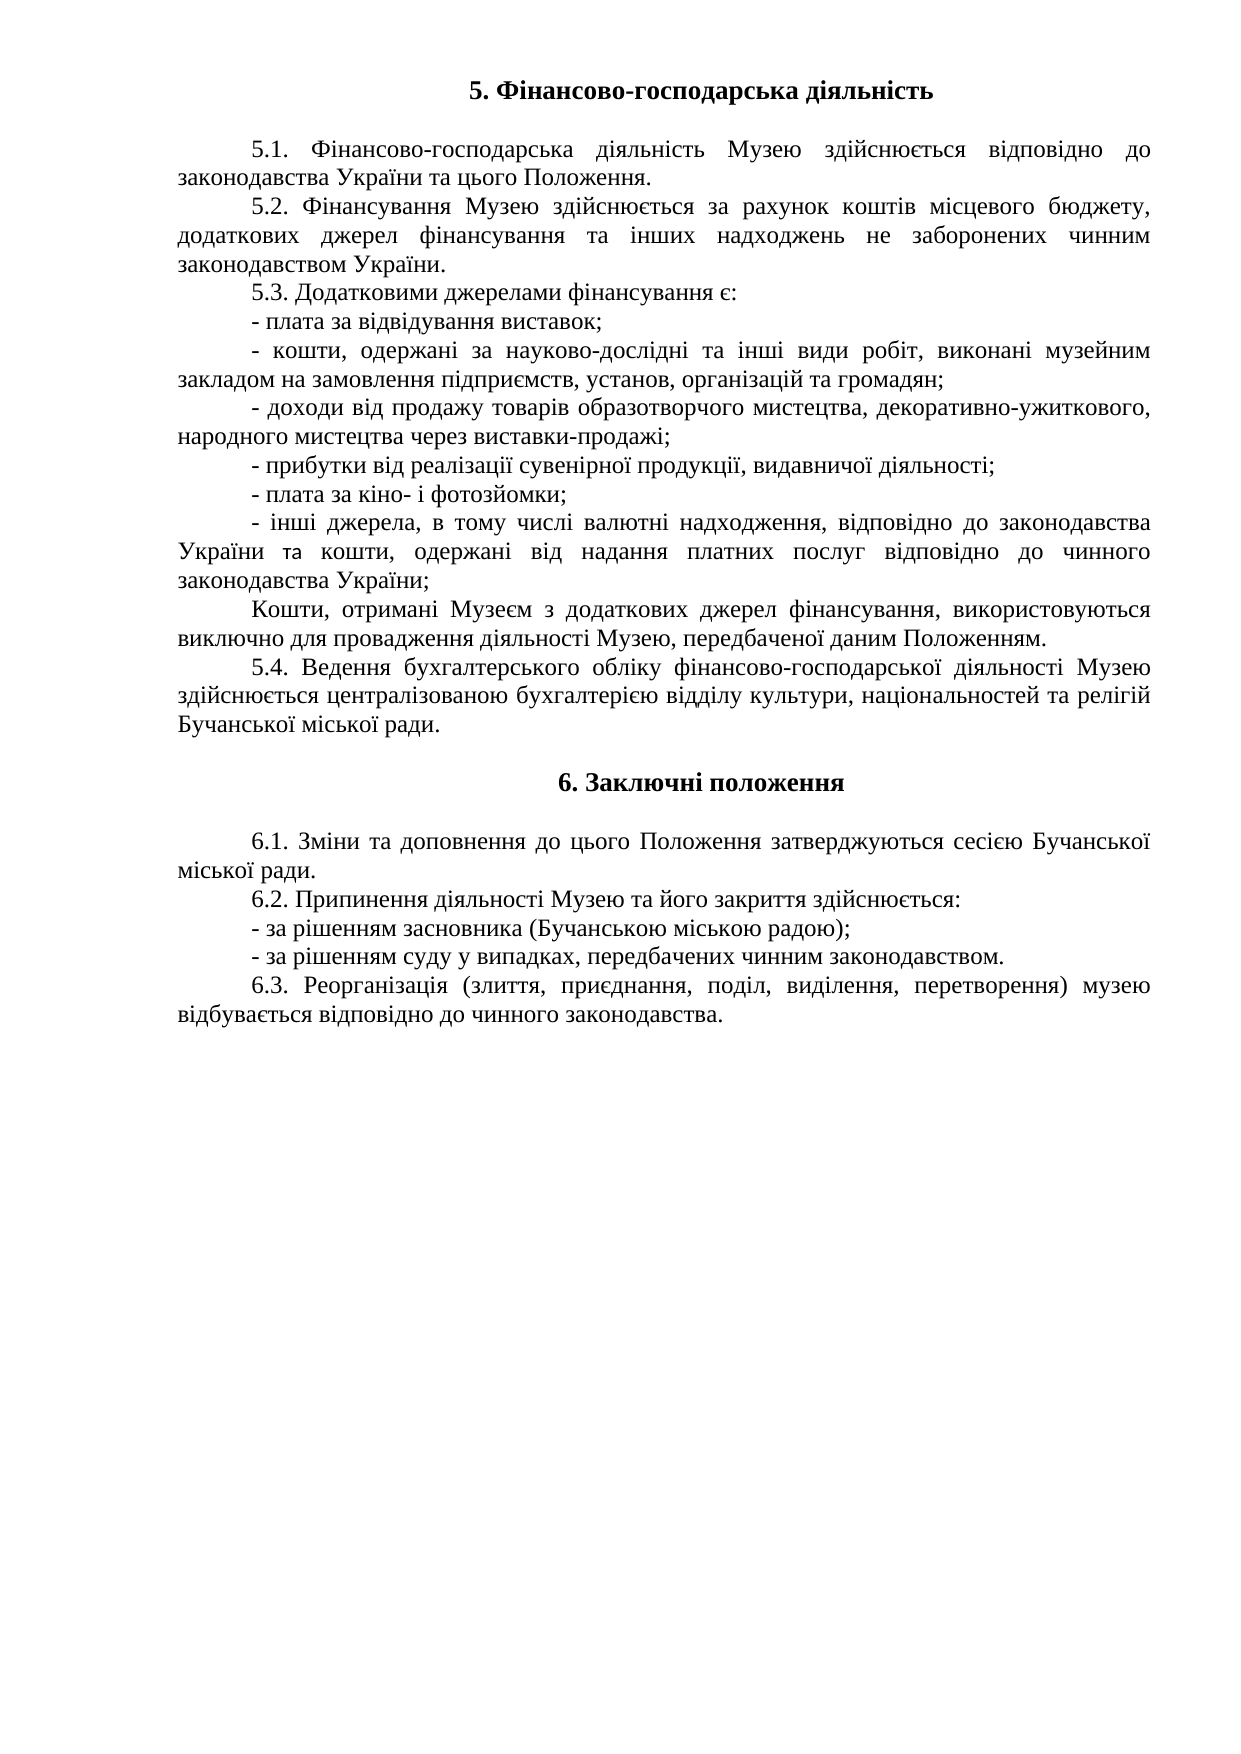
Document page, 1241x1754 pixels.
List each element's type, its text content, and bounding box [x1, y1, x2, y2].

text 5.1. Фінансово-господарська діяльність Музею здійснюється відповідно до законодавства України та цього Положення. [177, 134, 1152, 191]
text 6.2. Припинення діяльності Музею та його закриття здійснюється: [177, 884, 1152, 913]
text - доходи від продажу товарів образотворчого мистецтва, декоративно-ужиткового, народного мистецтва через виставки-продажі; [177, 392, 1152, 450]
text Кошти, отримані Музеєм з додаткових джерел фінансування, використовуються виключно для провадження діяльності Музею, передбаченої даним Положенням. [177, 594, 1152, 652]
text 6.1. Зміни та доповнення до цього Положення затверджуються сесією Бучанської міської ради. [177, 826, 1152, 884]
text - плата за кіно- і фотозйомки; [177, 479, 1152, 507]
text 5. Фінансово-господарська діяльність [177, 74, 1152, 105]
text - за рішенням засновника (Бучанською міською радою); [177, 913, 1152, 941]
text 5.3. Додатковими джерелами фінансування є: [177, 277, 1152, 306]
text - кошти, одержані за науково-дослідні та інші види робіт, виконані музейним закладом на замовлення підприємств, установ, організацій та громадян; [177, 335, 1152, 392]
text - прибутки від реалізації сувенірної продукції, видавничої діяльності; [177, 450, 1152, 479]
text 5.2. Фінансування Музею здійснюється за рахунок коштів місцевого бюджету, додаткових джерел фінансування та інших надходжень не заборонених чинним законодавством України. [177, 191, 1152, 277]
text 6. Заключні положення [177, 767, 1152, 798]
text 6.3. Реорганізація (злиття, приєднання, поділ, виділення, перетворення) музею відбувається відповідно до чинного законодавства. [177, 970, 1152, 1028]
text - плата за відвідування виставок; [177, 306, 1152, 335]
text 5.4. Ведення бухгалтерського обліку фінансово-господарської діяльності Музею здійснюється централізованою бухгалтерією відділу культури, національностей та релігій Бучанської міської ради. [177, 652, 1152, 738]
text - інші джерела, в тому числі валютні надходження, відповідно до законодавства України та кошти, одержані від надання платних послуг відповідно до чинного законодавства України; [177, 507, 1152, 594]
text - за рішенням суду у випадках, передбачених чинним законодавством. [177, 941, 1152, 970]
